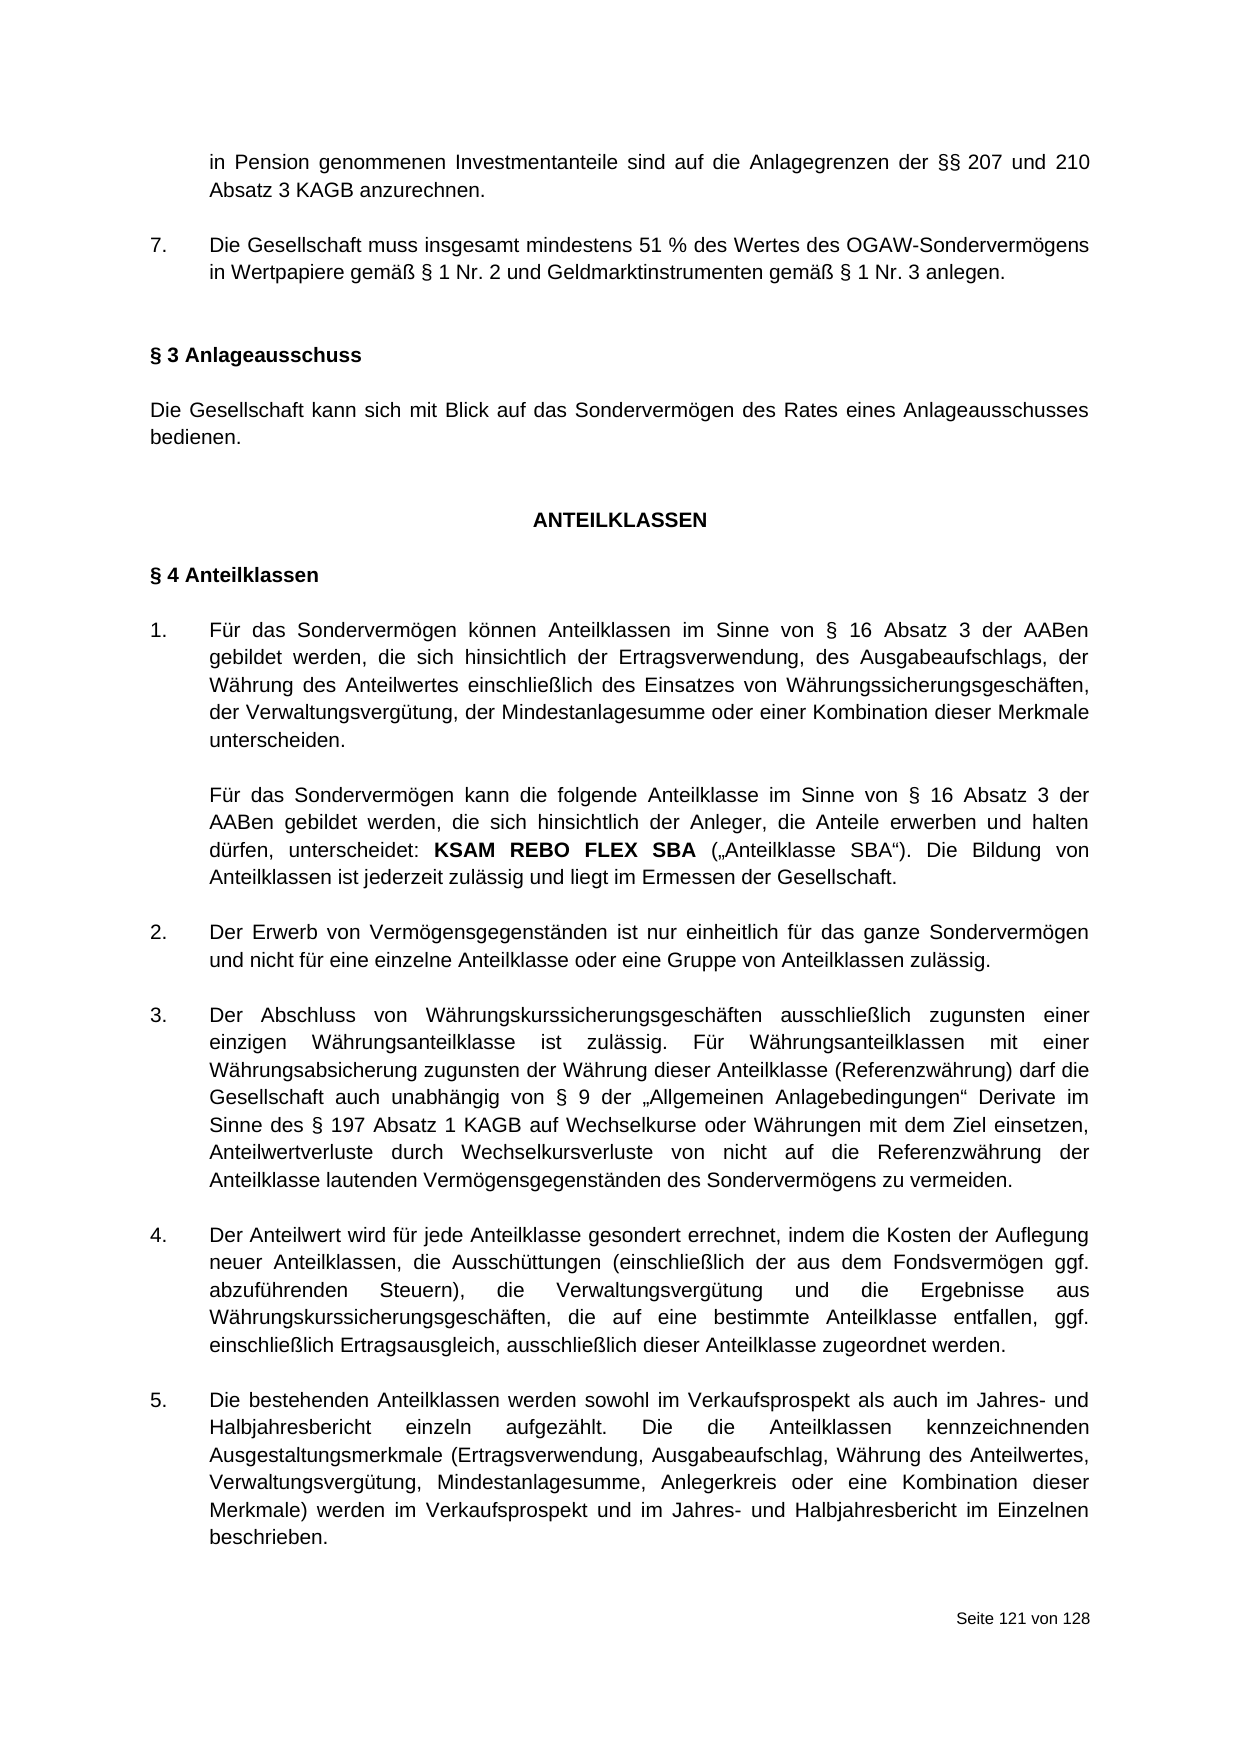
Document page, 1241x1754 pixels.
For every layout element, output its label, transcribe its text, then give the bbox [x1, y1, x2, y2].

list Für das Sondervermögen können Anteilklassen im Sinne von § 16 Absatz 3 der AABen gebildet werden, die sich hinsichtlich der Ertragsverwendung, des Ausgabeaufschlags, der Währung des Anteilwertes einschließlich des Einsatzes von Währungssicherungsgeschäften, der Verwaltungsvergütung, der Mindestanlagesumme oder einer Kombination dieser Merkmale unterscheiden. [150, 617, 1090, 751]
text § 3 Anlageausschuss [150, 342, 1090, 366]
list Der Abschluss von Währungskurssicherungsgeschäften ausschließlich zugunsten einer einzigen Währungsanteilklasse ist zulässig. Für Währungsanteilklassen mit einer Währungsabsicherung zugunsten der Währung dieser Anteilklasse (Referenzwährung) darf die Gesellschaft auch unabhängig von § 9 der „Allgemeinen Anlagebedingungen“ Derivate im Sinne des § 197 Absatz 1 KAGB auf Wechselkurse oder Währungen mit dem Ziel einsetzen, Anteilwertverluste durch Wechselkursverluste von nicht auf die Referenzwährung der Anteilklasse lautenden Vermögensgegenständen des Sondervermögens zu vermeiden. [150, 1002, 1090, 1191]
list Der Erwerb von Vermögensgegenständen ist nur einheitlich für das ganze Sondervermögen und nicht für eine einzelne Anteilklasse oder eine Gruppe von Anteilklassen zulässig. [150, 920, 1090, 971]
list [150, 150, 1090, 201]
text Die Gesellschaft kann sich mit Blick auf das Sondervermögen des Rates eines Anlageausschusses bedienen. [150, 397, 1090, 449]
list Die Gesellschaft muss insgesamt mindestens 51 % des Wertes des OGAW-Sondervermögens in Wertpapiere gemäß § 1 Nr. 2 und Geldmarktinstrumenten gemäß § 1 Nr. 3 anlegen. [150, 232, 1090, 284]
list Der Anteilwert wird für jede Anteilklasse gesondert errechnet, indem die Kosten der Auflegung neuer Anteilklassen, die Ausschüttungen (einschließlich der aus dem Fondsvermögen ggf. abzuführenden Steuern), die Verwaltungsvergütung und die Ergebnisse aus Währungskurssicherungsgeschäften, die auf eine bestimmte Anteilklasse entfallen, ggf. einschließlich Ertragsausgleich, ausschließlich dieser Anteilklasse zugeordnet werden. [150, 1222, 1090, 1356]
list Die bestehenden Anteilklassen werden sowohl im Verkaufsprospekt als auch im Jahres- und Halbjahresbericht einzeln aufgezählt. Die die Anteilklassen kennzeichnenden Ausgestaltungsmerkmale (Ertragsverwendung, Ausgabeaufschlag, Währung des Anteilwertes, Verwaltungsvergütung, Mindestanlagesumme, Anlegerkreis oder eine Kombination dieser Merkmale) werden im Verkaufsprospekt und im Jahres- und Halbjahresbericht im Einzelnen beschrieben. [150, 1387, 1090, 1549]
list Für das Sondervermögen kann die folgende Anteilklasse im Sinne von § 16 Absatz 3 der AABen gebildet werden, die sich hinsichtlich der Anleger, die Anteile erwerben und halten dürfen, unterscheidet: KSAM REBO FLEX SBA („Anteilklasse SBA“). Die Bildung von Anteilklassen ist jederzeit zulässig und liegt im Ermessen der Gesellschaft. [209, 782, 1090, 889]
text ANTEILKLASSEN [150, 507, 1090, 531]
text § 4 Anteilklassen [150, 562, 1090, 586]
